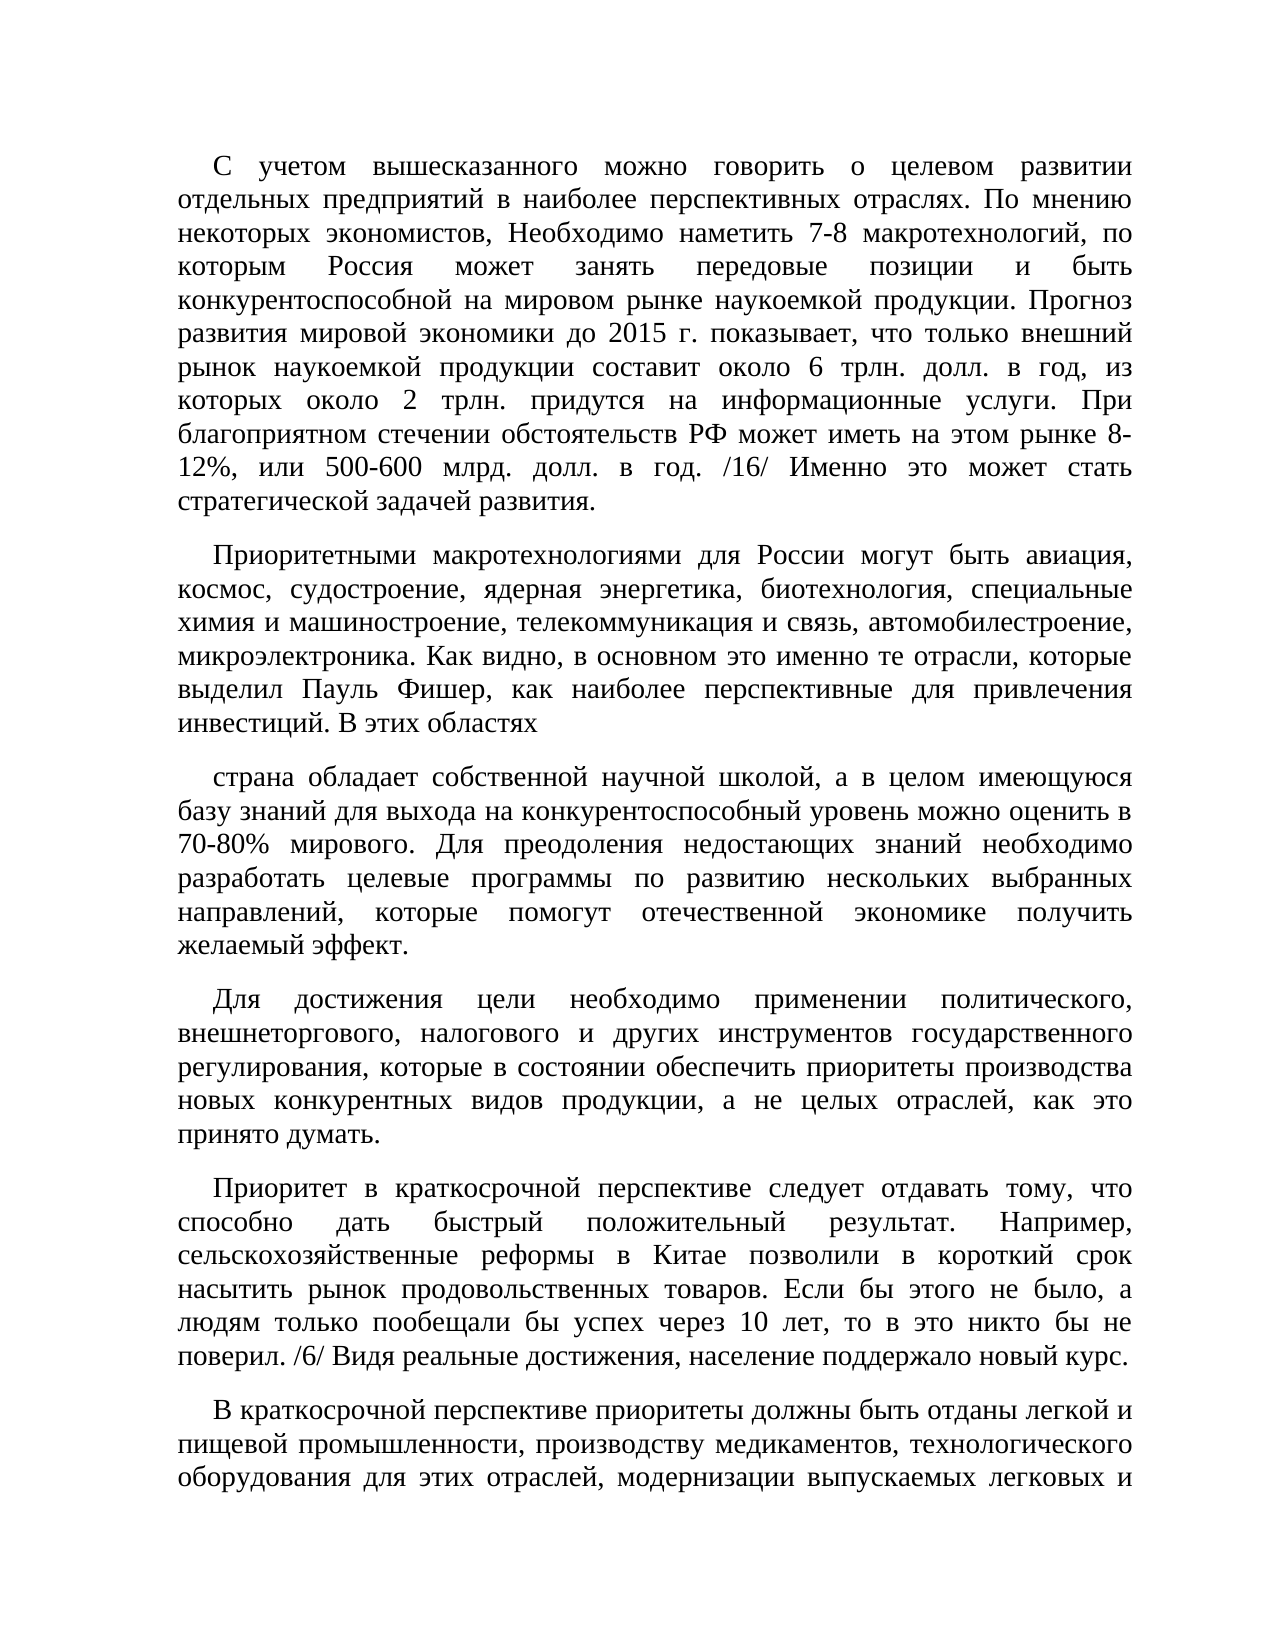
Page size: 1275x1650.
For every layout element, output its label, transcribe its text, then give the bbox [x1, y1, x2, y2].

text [177, 1392, 1133, 1493]
text Приоритет в краткосрочной перспективе следует отдавать тому, что способно дать быстрый положительный результат. Например, сельскохозяйственные реформы в Китае позволили в короткий срок насытить рынок продовольственных товаров. Если бы этого не было, а людям только пообещали бы успех через 10 лет, то в это никто бы не поверил. /6/ Видя реальные достижения, население поддержало новый курс. [177, 1170, 1133, 1371]
text Для достижения цели необходимо применении политического, внешнеторгового, налогового и других инструментов государственного регулирования, которые в состоянии обеспечить приоритеты производства новых конкурентных видов продукции, а не целых отраслей, как это принято думать. [177, 982, 1133, 1149]
text С учетом вышесказанного можно говорить о целевом развитии отдельных предприятий в наиболее перспективных отраслях. По мнению некоторых экономистов, Необходимо наметить 7-8 макротехнологий, по которым Россия может занять передовые позиции и быть конкурентоспособной на мировом рынке наукоемкой продукции. Прогноз развития мировой экономики до 2015 г. показывает, что только внешний рынок наукоемкой продукции составит около 6 трлн. долл. в год, из которых около 2 трлн. придутся на информационные услуги. При благоприятном стечении обстоятельств РФ может иметь на этом рынке 8-12%, или 500-600 млрд. долл. в год. /16/ Именно это может стать стратегической задачей развития. [177, 148, 1133, 517]
text Приоритетными макротехнологиями для России могут быть авиация, космос, судостроение, ядерная энергетика, биотехнология, специальные химия и машиностроение, телекоммуникация и связь, автомобилестроение, микроэлектроника. Как видно, в основном это именно те отрасли, которые выделил Пауль Фишер, как наиболее перспективные для привлечения инвестиций. В этих областях [177, 537, 1133, 739]
text страна обладает собственной научной школой, а в целом имеющуюся базу знаний для выхода на конкурентоспособный уровень можно оценить в 70-80% мирового. Для преодоления недостающих знаний необходимо разработать целевые программы по развитию нескольких выбранных направлений, которые помогут отечественной экономике получить желаемый эффект. [177, 759, 1133, 961]
